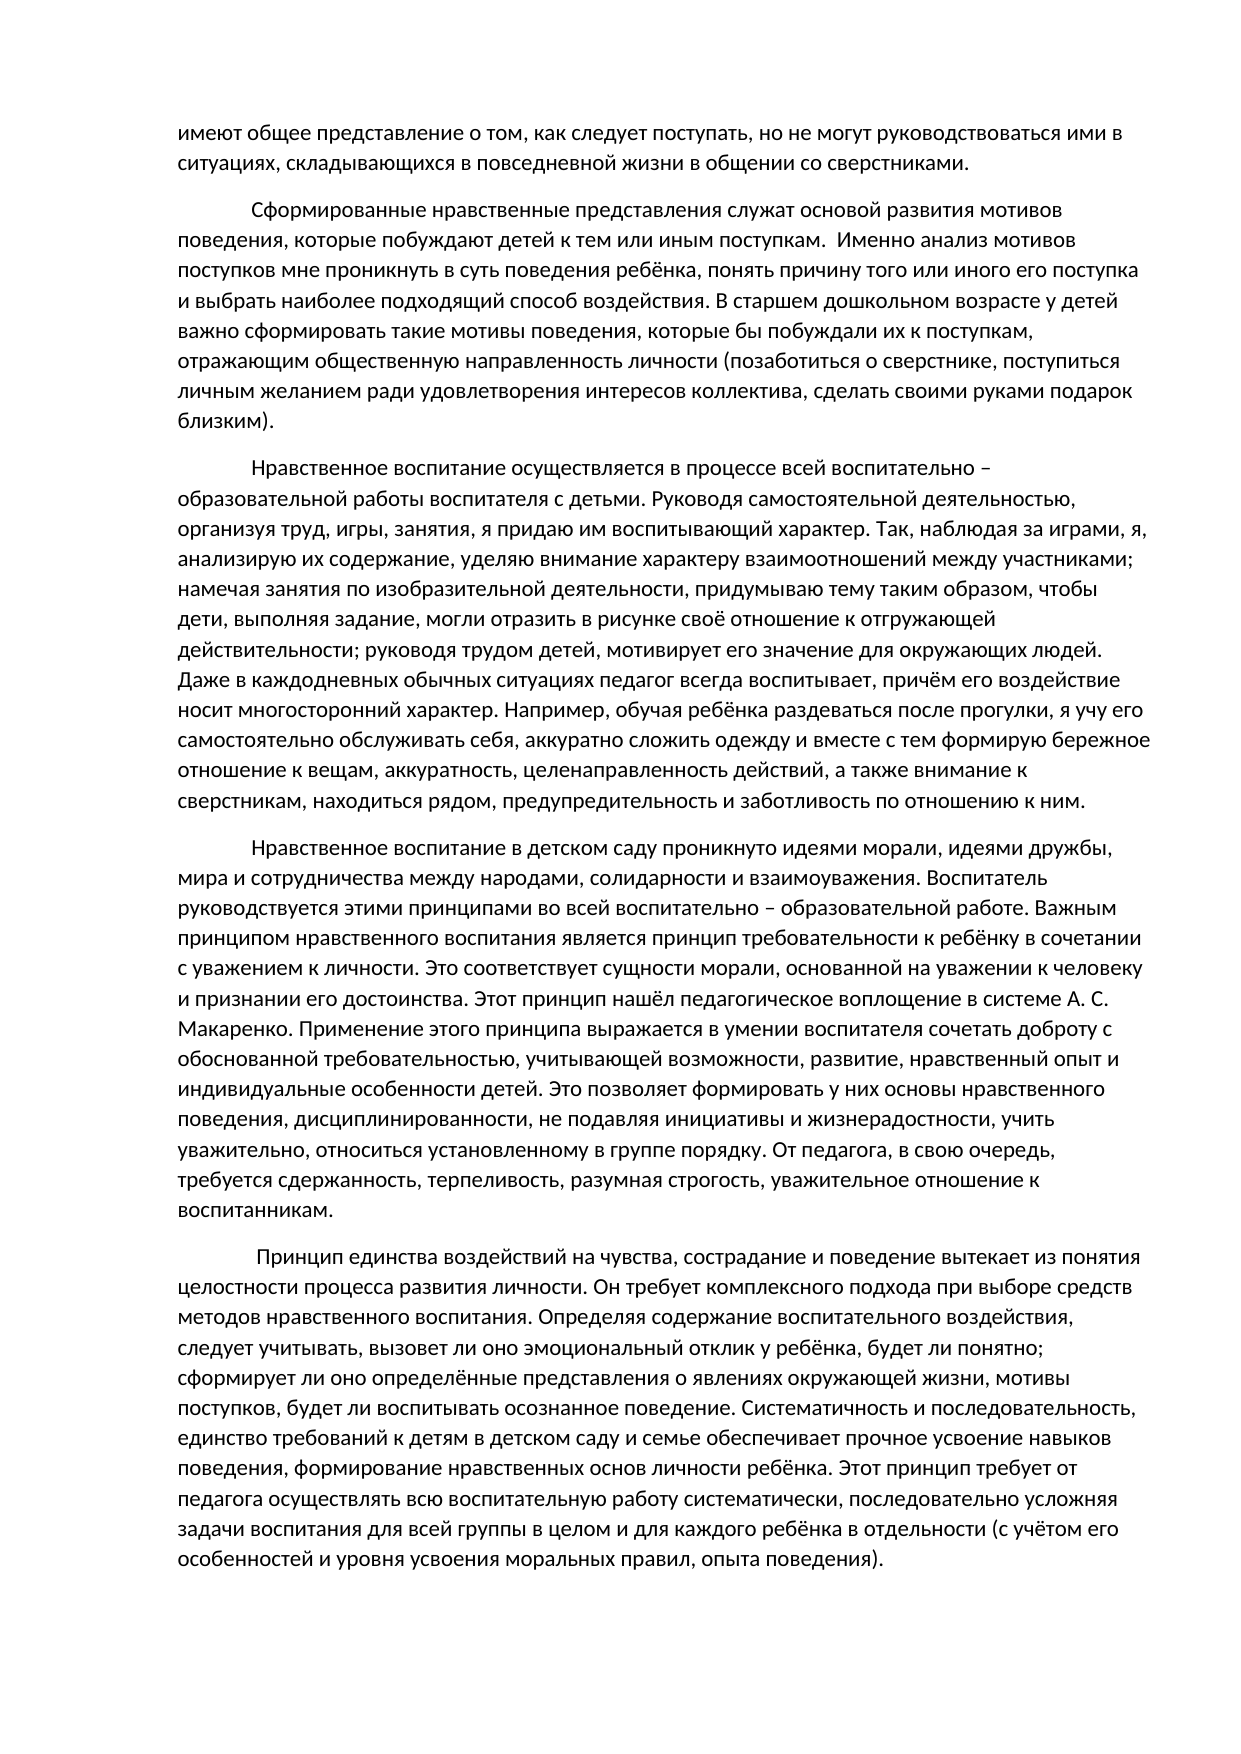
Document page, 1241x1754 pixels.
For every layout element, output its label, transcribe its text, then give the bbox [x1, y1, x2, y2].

text Сформированные нравственные представления служат основой развития мотивов поведения, которые побуждают детей к тем или иным поступкам. Именно анализ мотивов поступков мне проникнуть в суть поведения ребёнка, понять причину того или иного его поступка и выбрать наиболее подходящий способ воздействия. В старшем дошкольном возрасте у детей важно сформировать такие мотивы поведения, которые бы побуждали их к поступкам, отражающим общественную направленность личности (позаботиться о сверстнике, поступиться личным желанием ради удовлетворения интересов коллектива, сделать своими руками подарок близким). [177, 195, 1152, 435]
text Принцип единства воздействий на чувства, сострадание и поведение вытекает из понятия целостности процесса развития личности. Он требует комплексного подхода при выборе средств методов нравственного воспитания. Определяя содержание воспитательного воздействия, следует учитывать, вызовет ли оно эмоциональный отклик у ребёнка, будет ли понятно; сформирует ли оно определённые представления о явлениях окружающей жизни, мотивы поступков, будет ли воспитывать осознанное поведение. Систематичность и последовательность, единство требований к детям в детском саду и семье обеспечивает прочное усвоение навыков поведения, формирование нравственных основ личности ребёнка. Этот принцип требует от педагога осуществлять всю воспитательную работу систематически, последовательно усложняя задачи воспитания для всей группы в целом и для каждого ребёнка в отдельности (с учётом его особенностей и уровня усвоения моральных правил, опыта поведения). [177, 1242, 1152, 1572]
text Нравственное воспитание в детском саду проникнуто идеями морали, идеями дружбы, мира и сотрудничества между народами, солидарности и взаимоуважения. Воспитатель руководствуется этими принципами во всей воспитательно – образовательной работе. Важным принципом нравственного воспитания является принцип требовательности к ребёнку в сочетании с уважением к личности. Это соответствует сущности морали, основанной на уважении к человеку и признании его достоинства. Этот принцип нашёл педагогическое воплощение в системе А. С. Макаренко. Применение этого принципа выражается в умении воспитателя сочетать доброту с обоснованной требовательностью, учитывающей возможности, развитие, нравственный опыт и индивидуальные особенности детей. Это позволяет формировать у них основы нравственного поведения, дисциплинированности, не подавляя инициативы и жизнерадостности, учить уважительно, относиться установленному в группе порядку. От педагога, в свою очередь, требуется сдержанность, терпеливость, разумная строгость, уважительное отношение к воспитанникам. [177, 833, 1152, 1223]
text Нравственное воспитание осуществляется в процессе всей воспитательно – образовательной работы воспитателя с детьми. Руководя самостоятельной деятельностью, организуя труд, игры, занятия, я придаю им воспитывающий характер. Так, наблюдая за играми, я, анализирую их содержание, уделяю внимание характеру взаимоотношений между участниками; намечая занятия по изобразительной деятельности, придумываю тему таким образом, чтобы дети, выполняя задание, могли отразить в рисунке своё отношение к отгружающей действительности; руководя трудом детей, мотивирует его значение для окружающих людей. Даже в каждодневных обычных ситуациях педагог всегда воспитывает, причём его воздействие носит многосторонний характер. Например, обучая ребёнка раздеваться после прогулки, я учу его самостоятельно обслуживать себя, аккуратно сложить одежду и вместе с тем формирую бережное отношение к вещам, аккуратность, целенаправленность действий, а также внимание к сверстникам, находиться рядом, предупредительность и заботливость по отношению к ним. [177, 453, 1152, 814]
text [177, 118, 1152, 176]
